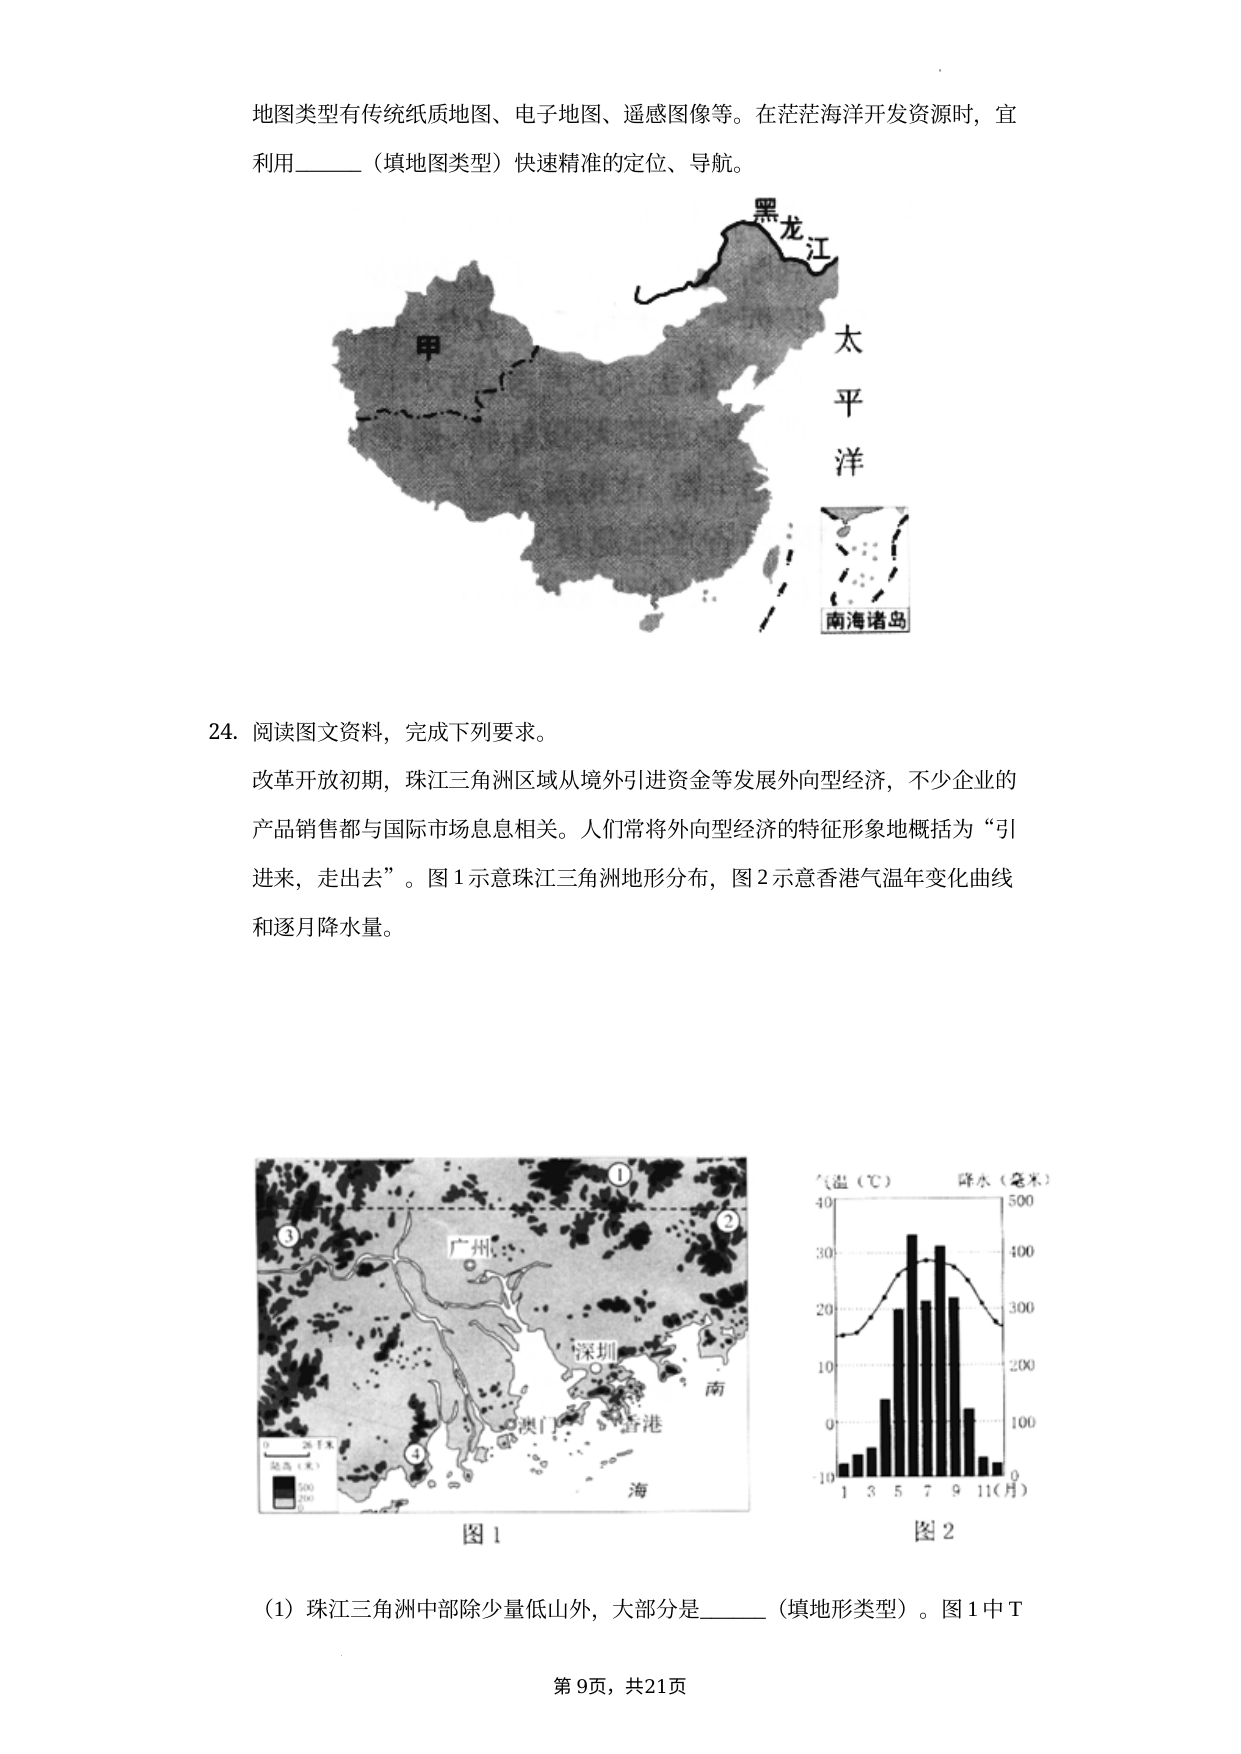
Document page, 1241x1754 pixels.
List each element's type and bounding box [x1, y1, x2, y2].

list [208, 97, 1032, 178]
table_header [327, 194, 914, 714]
picture [328, 195, 912, 636]
list [208, 714, 1032, 1624]
picture [251, 1153, 1052, 1547]
